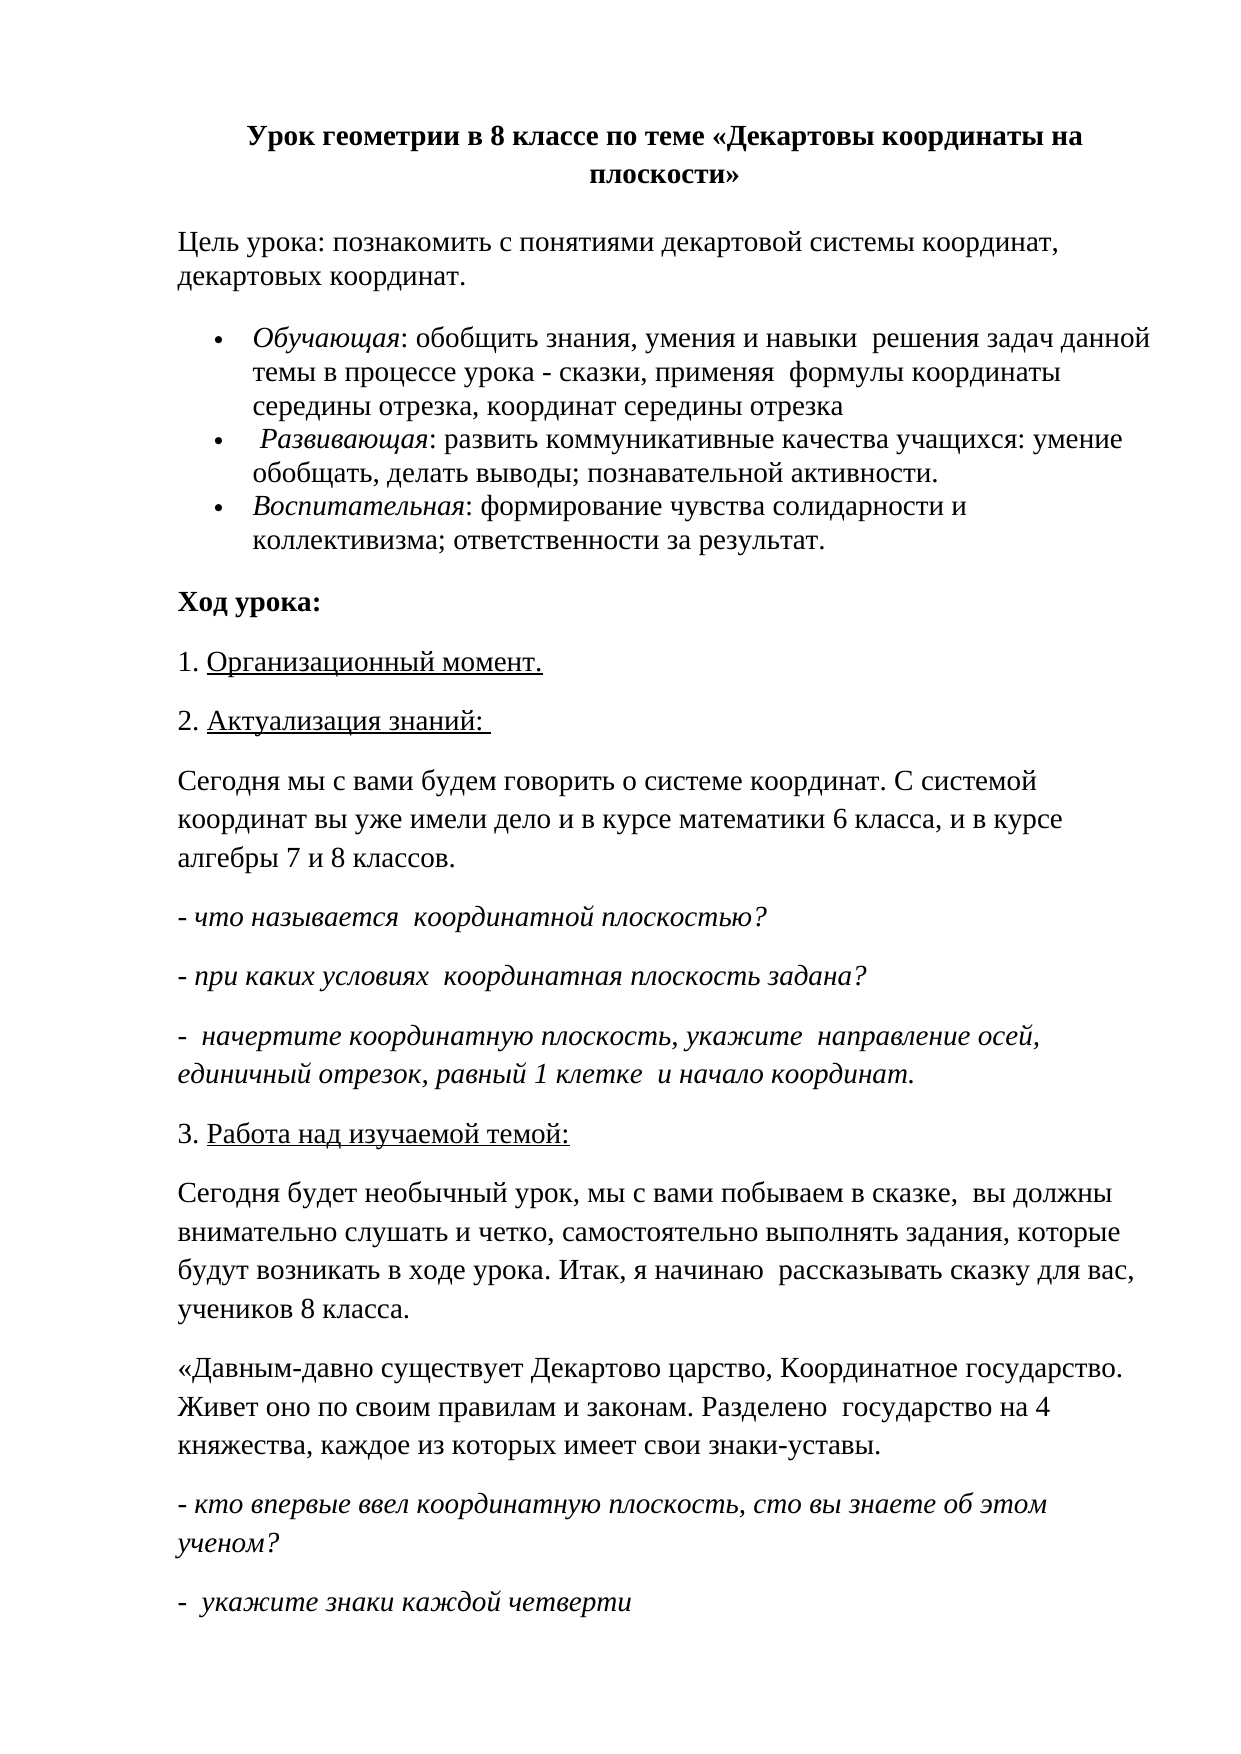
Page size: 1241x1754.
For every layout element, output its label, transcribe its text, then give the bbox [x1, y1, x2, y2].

list Воспитательная: формирование чувства солидарности и коллективизма; ответственности за результат. [215, 488, 1152, 555]
text Сегодня мы с вами будем говорить о системе координат. С системой координат вы уже имели дело и в курсе математики 6 класса, и в курсе алгебры 7 и 8 классов. [177, 763, 1152, 873]
text 1. Организационный момент. [177, 644, 1152, 677]
list Обучающая: обобщить знания, умения и навыки решения задач данной темы в процессе урока - сказки, применяя формулы координаты середины отрезка, координат середины отрезка [215, 321, 1152, 421]
text - при каких условиях координатная плоскость задана? [177, 958, 1152, 992]
text 3. Работа над изучаемой темой: [177, 1116, 1152, 1149]
text - начертите координатную плоскость, укажите направление осей, единичный отрезок, равный 1 клетке и начало координат. [177, 1018, 1152, 1090]
text «Давным-давно существует Декартово царство, Координатное государство. Живет оно по своим правилам и законам. Разделено государство на 4 княжества, каждое из которых имеет свои знаки-уставы. [177, 1350, 1152, 1461]
text - укажите знаки каждой четверти [177, 1584, 1152, 1618]
text - что называется координатной плоскостью? [177, 899, 1152, 933]
text 2. Актуализация знаний: [177, 703, 1152, 737]
text Цель урока: познакомить с понятиями декартовой системы координат, декартовых координат. [177, 224, 1152, 291]
text Сегодня будет необычный урок, мы с вами побываем в сказке, вы должны внимательно слушать и четко, самостоятельно выполнять задания, которые будут возникать в ходе урока. Итак, я начинаю рассказывать сказку для вас, учеников 8 класса. [177, 1175, 1152, 1324]
text Урок геометрии в 8 классе по теме «Декартовы координаты на плоскости» [177, 118, 1152, 190]
list Развивающая: развить коммуникативные качества учащихся: умение обобщать, делать выводы; познавательной активности. [215, 421, 1152, 488]
text - кто впервые ввел координатную плоскость, сто вы знаете об этом ученом? [177, 1487, 1152, 1559]
text Ход урока: [177, 584, 1152, 618]
